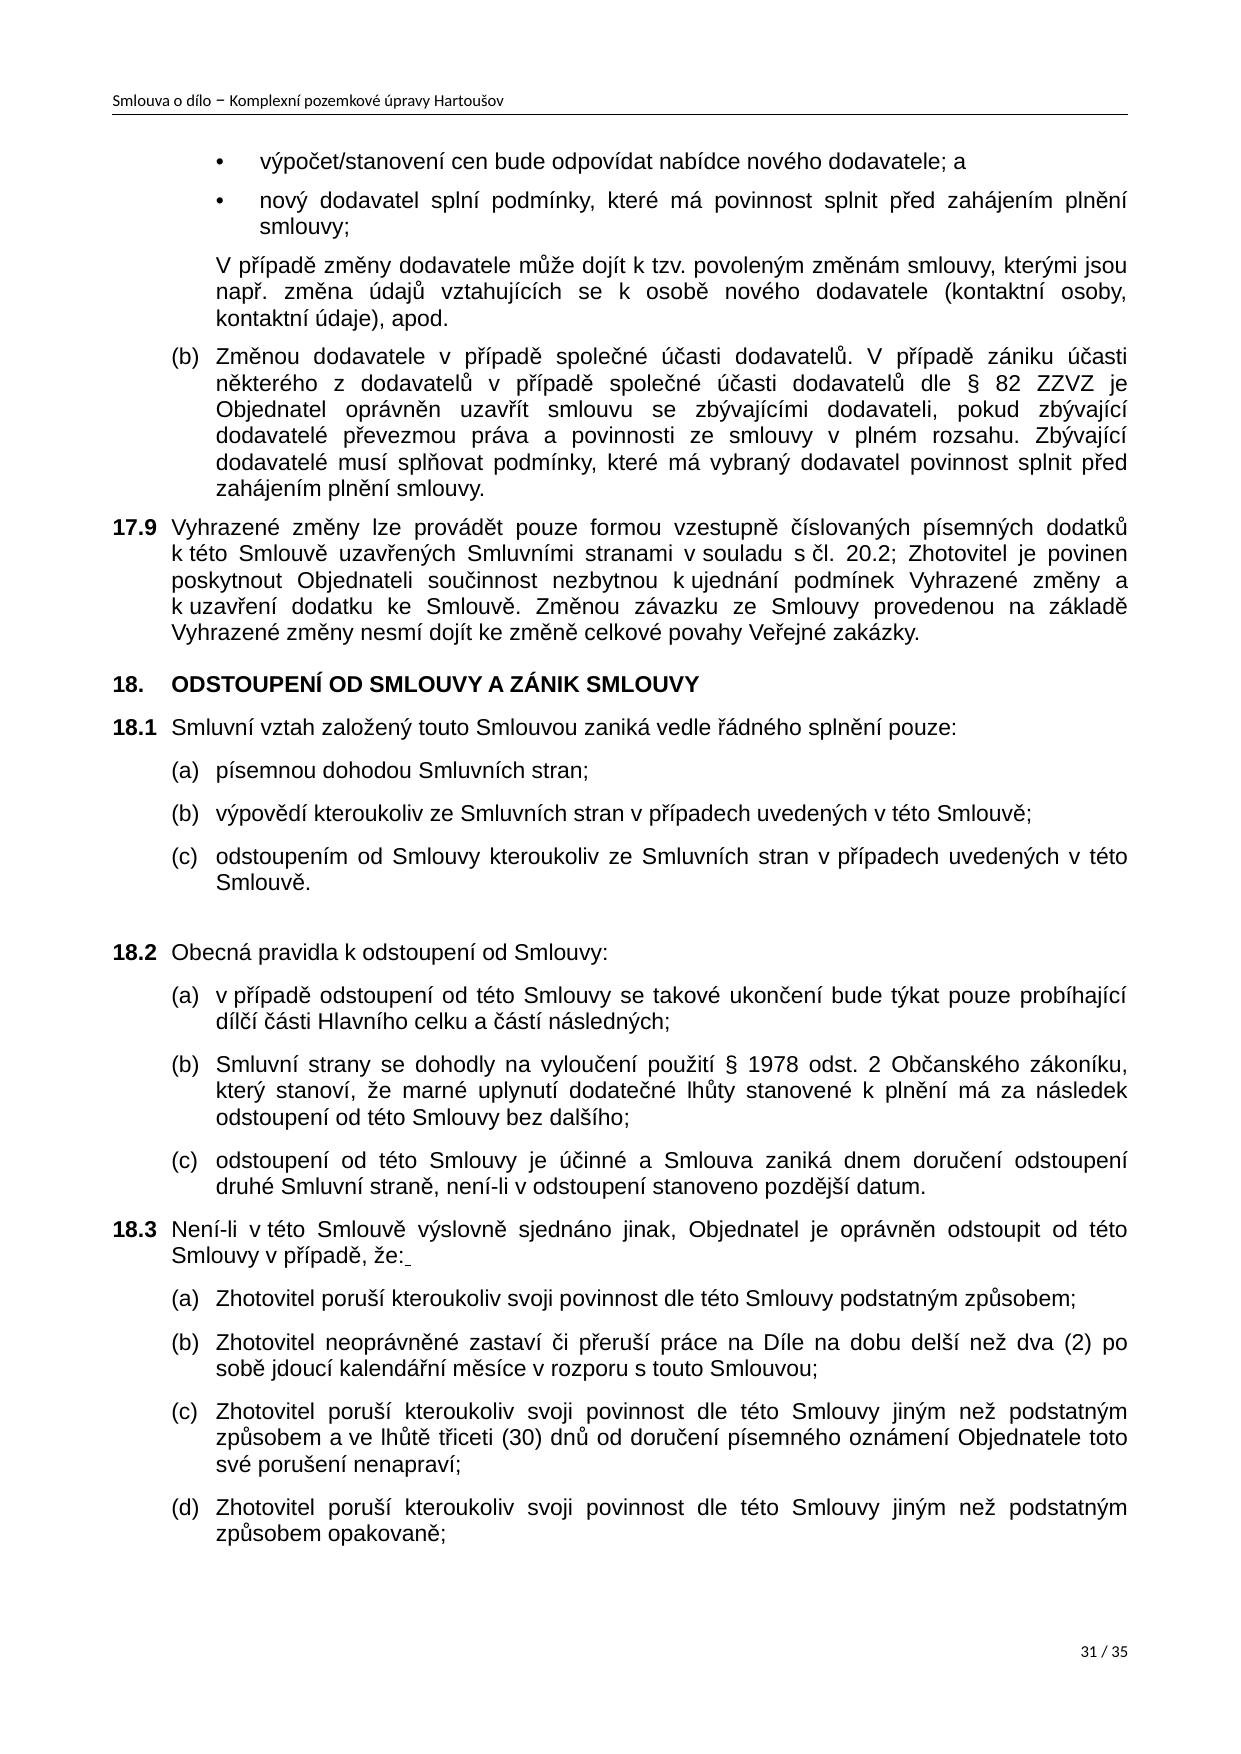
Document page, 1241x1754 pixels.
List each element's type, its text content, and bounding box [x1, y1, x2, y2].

text • výpočet/stanovení cen bude odpovídat nabídce nového dodavatele; a [216, 148, 1128, 174]
text odstoupením od Smlouvy kteroukoliv ze Smluvních stran v případech uvedených v této Smlouvě. [171, 843, 1128, 896]
list Zhotovitel poruší kteroukoliv svoji povinnost dle této Smlouvy podstatným způsobem; [171, 1285, 1128, 1312]
text V případě změny dodavatele může dojít k tzv. povoleným změnám smlouvy, kterými jsou např. změna údajů vztahujících se k osobě nového dodavatele (kontaktní osoby, kontaktní údaje), apod. [216, 252, 1128, 331]
text odstoupení od této Smlouvy je účinné a Smlouva zaniká dnem doručení odstoupení druhé Smluvní straně, není-li v odstoupení stanoveno pozdější datum. [171, 1147, 1128, 1199]
text Vyhrazené změny lze provádět pouze formou vzestupně číslovaných písemných dodatků k této Smlouvě uzavřených Smluvními stranami v souladu s čl. 20.2; Zhotovitel je povinen poskytnout Objednateli součinnost nezbytnou k ujednání podmínek Vyhrazené změny a k uzavření dodatku ke Smlouvě. Změnou závazku ze Smlouvy provedenou na základě Vyhrazené změny nesmí dojít ke změně celkové povahy Veřejné zakázky. [112, 514, 1128, 646]
text Obecná pravidla k odstoupení od Smlouvy: [112, 938, 1128, 965]
list Zhotovitel neoprávněné zastaví či přeruší práce na Díle na dobu delší než dva (2) po sobě jdoucí kalendářní měsíce v rozporu s touto Smlouvou; [171, 1328, 1128, 1381]
list písemnou dohodou Smluvních stran; [171, 757, 1128, 783]
text Smluvní strany se dohodly na vyloučení použití § 1978 odst. 2 Občanského zákoníku, který stanoví, že marné uplynutí dodatečné lhůty stanovené k plnění má za následek odstoupení od této Smlouvy bez dalšího; [171, 1051, 1128, 1130]
list v případě odstoupení od této Smlouvy se takové ukončení bude týkat pouze probíhající dílčí části Hlavního celku a částí následných; [171, 982, 1128, 1034]
text Není-li v této Smlouvě výslovně sjednáno jinak, Objednatel je oprávněn odstoupit od této Smlouvy v případě, že: [112, 1216, 1128, 1269]
text • nový dodavatel splní podmínky, které má povinnost splnit před zahájením plnění smlouvy; [216, 187, 1128, 239]
text ODSTOUPENÍ OD SMLOUVY a zánik smlouvy [112, 671, 1128, 697]
text Smluvní vztah založený touto Smlouvou zaniká vedle řádného splnění pouze: [112, 714, 1128, 740]
list Změnou dodavatele v případě společné účasti dodavatelů. V případě zániku účasti některého z dodavatelů v případě společné účasti dodavatelů dle § 82 ZZVZ je Objednatel oprávněn uzavřít smlouvu se zbývajícími dodavateli, pokud zbývající dodavatelé převezmou práva a povinnosti ze smlouvy v plném rozsahu. Zbývající dodavatelé musí splňovat podmínky, které má vybraný dodavatel povinnost splnit před zahájením plnění smlouvy. [171, 343, 1128, 501]
text Zhotovitel poruší kteroukoliv svoji povinnost dle této Smlouvy jiným než podstatným způsobem opakovaně; [171, 1493, 1128, 1546]
text výpovědí kteroukoliv ze Smluvních stran v případech uvedených v této Smlouvě; [171, 800, 1128, 826]
text Zhotovitel poruší kteroukoliv svoji povinnost dle této Smlouvy jiným než podstatným způsobem a ve lhůtě třiceti (30) dnů od doručení písemného oznámení Objednatele toto své porušení nenapraví; [171, 1398, 1128, 1477]
